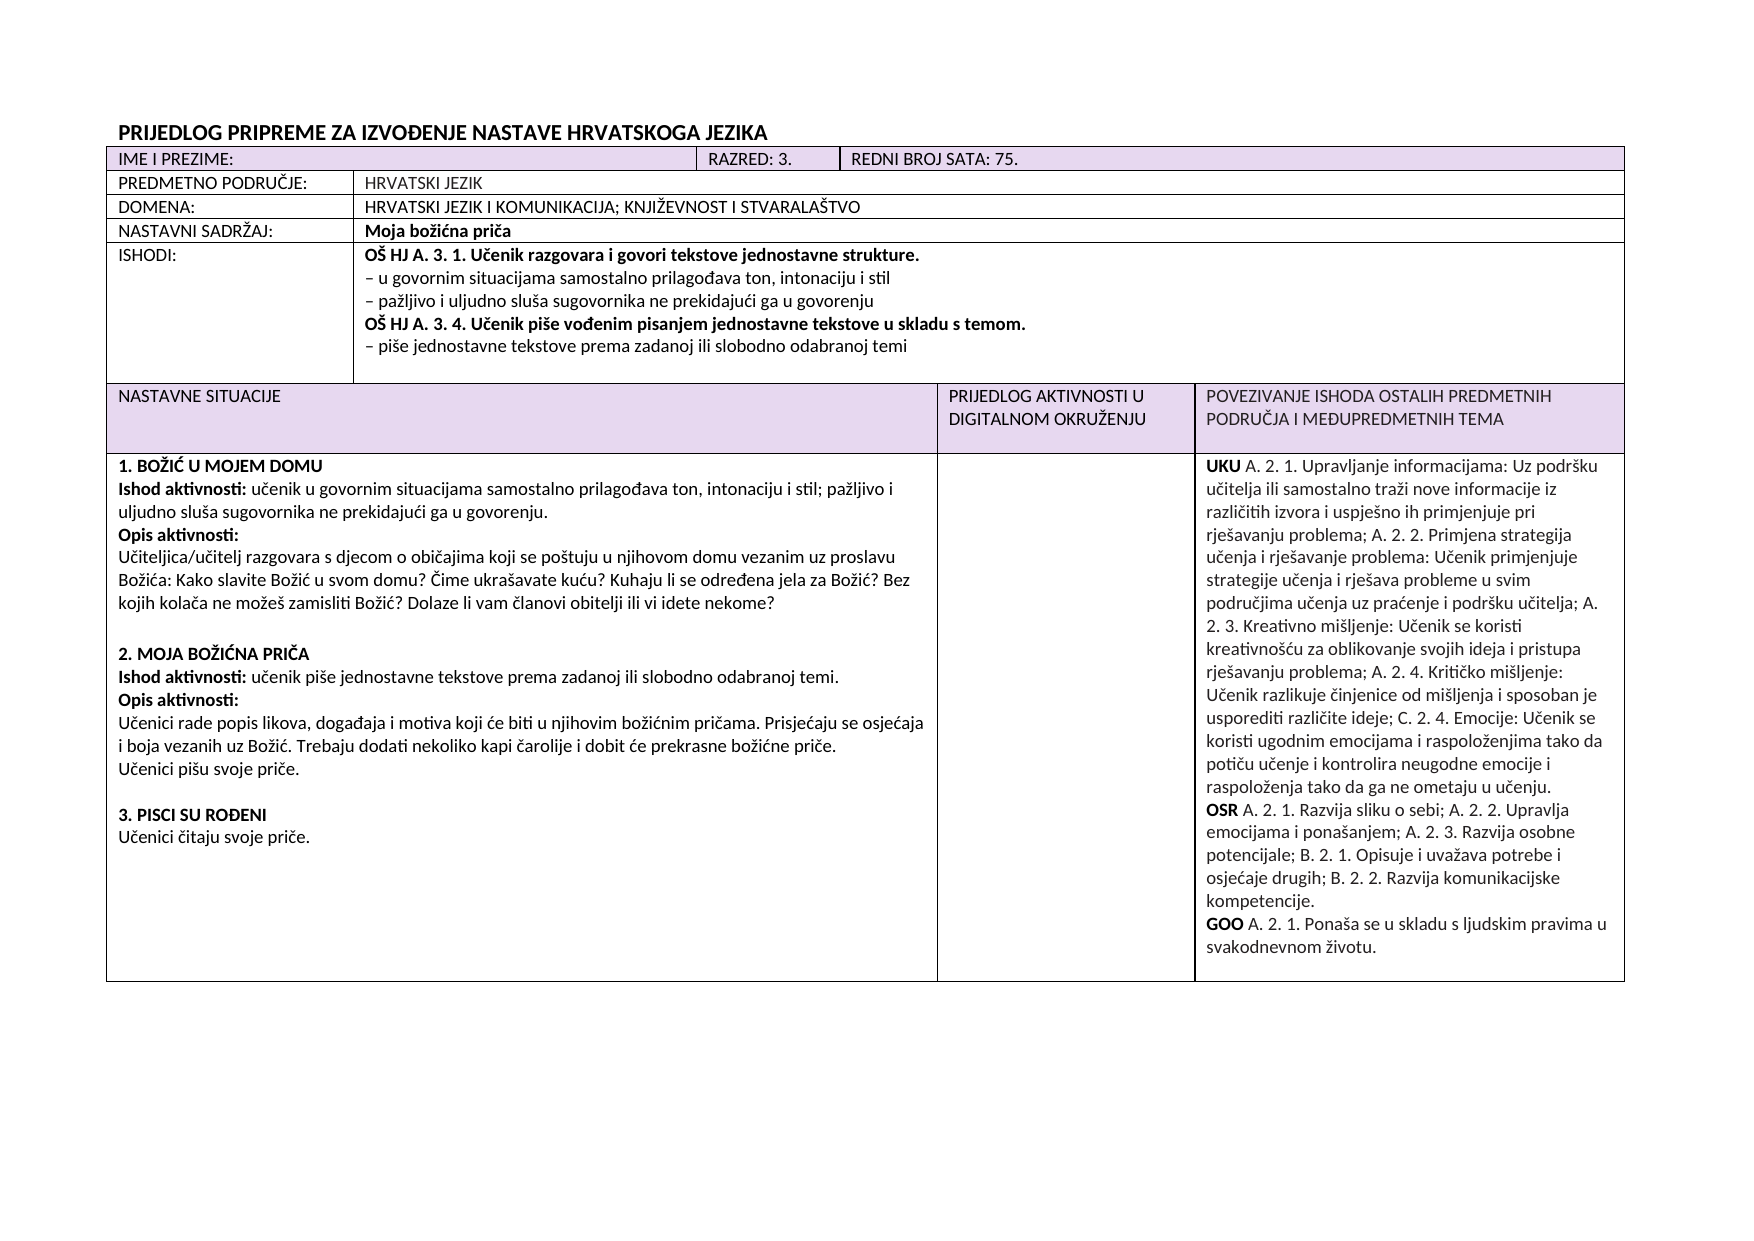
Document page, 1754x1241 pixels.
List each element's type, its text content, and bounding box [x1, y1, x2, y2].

table_cell 1. BOŽIĆ U MOJEM DOMU Ishod aktivnosti: učenik u govornim situacijama samostalno prilagođava ton, intonaciju i stil; pažljivo i uljudno sluša sugovornika ne prekidajući ga u govorenju. Opis aktivnosti: Učiteljica/učitelj razgovara s djecom o običajima koji se poštuju u njihovom domu vezanim uz proslavu Božića: Kako slavite Božić u svom domu? Čime ukrašavate kuću? Kuhaju li se određena jela za Božić? Bez kojih kolača ne možeš zamisliti Božić? Dolaze li vam članovi obitelji ili vi idete nekome? 2. MOJA BOŽIĆNA PRIČA Ishod aktivnosti: učenik piše jednostavne tekstove prema zadanoj ili slobodno odabranoj temi. Opis aktivnosti: Učenici rade popis likova, događaja i motiva koji će biti u njihovim božićnim pričama. Prisjećaju se osjećaja i boja vezanih uz Božić. Trebaju dodati nekoliko kapi čarolije i dobit će prekrasne božićne priče. Učenici pišu svoje priče. 3. PISCI SU ROĐENI Učenici čitaju svoje priče. [107, 454, 937, 981]
table_header RAZRED: 3. [697, 147, 839, 170]
table_cell UKU A. 2. 1. Upravljanje informacijama: Uz podršku učitelja ili samostalno traži nove informacije iz različitih izvora i uspješno ih primjenjuje pri rješavanju problema; A. 2. 2. Primjena strategija učenja i rješavanje problema: Učenik primjenjuje strategije učenja i rješava probleme u svim područjima učenja uz praćenje i podršku učitelja; A. 2. 3. Kreativno mišljenje: Učenik se koristi kreativnošću za oblikovanje svojih ideja i pristupa rješavanju problema; A. 2. 4. Kritičko mišljenje: Učenik razlikuje činjenice od mišljenja i sposoban je usporediti različite ideje; C. 2. 4. Emocije: Učenik se koristi ugodnim emocijama i raspoloženjima tako da potiču učenje i kontrolira neugodne emocije i raspoloženja tako da ga ne ometaju u učenju. OSR A. 2. 1. Razvija sliku o sebi; A. 2. 2. Upravlja emocijama i ponašanjem; A. 2. 3. Razvija osobne potencijale; B. 2. 1. Opisuje i uvažava potrebe i osjećaje drugih; B. 2. 2. Razvija komunikacijske kompetencije. GOO A. 2. 1. Ponaša se u skladu s ljudskim pravima u svakodnevnom životu. [1196, 454, 1624, 981]
table_cell NASTAVNE SITUACIJE [107, 384, 937, 453]
table_cell POVEZIVANJE ISHODA OSTALIH PREDMETNIH PODRUČJA I MEĐUPREDMETNIH TEMA [1196, 384, 1624, 453]
table_cell HRVATSKI JEZIK [354, 171, 1624, 194]
text PRIJEDLOG PRIPREME ZA IZVOĐENJE NASTAVE HRVATSKOGA JEZIKA [118, 118, 1636, 146]
table_cell NASTAVNI SADRŽAJ: [107, 219, 353, 242]
table_header REDNI BROJ SATA: 75. [841, 147, 1624, 170]
table_cell OŠ HJ A. 3. 1. Učenik razgovara i govori tekstove jednostavne strukture. – u govornim situacijama samostalno prilagođava ton, intonaciju i stil – pažljivo i uljudno sluša sugovornika ne prekidajući ga u govorenju OŠ HJ A. 3. 4. Učenik piše vođenim pisanjem jednostavne tekstove u skladu s temom. – piše jednostavne tekstove prema zadanoj ili slobodno odabranoj temi [354, 243, 1624, 383]
table_cell DOMENA: [107, 195, 353, 218]
table_cell [938, 454, 1194, 981]
table_cell Moja božićna priča [354, 219, 1624, 242]
table_cell PRIJEDLOG AKTIVNOSTI U DIGITALNOM OKRUŽENJU [938, 384, 1194, 453]
table_header IME I PREZIME: [107, 147, 696, 170]
table_cell PREDMETNO PODRUČJE: [107, 171, 353, 194]
table_cell HRVATSKI JEZIK I KOMUNIKACIJA; KNJIŽEVNOST I STVARALAŠTVO [354, 195, 1624, 218]
table_cell ISHODI: [107, 243, 353, 383]
